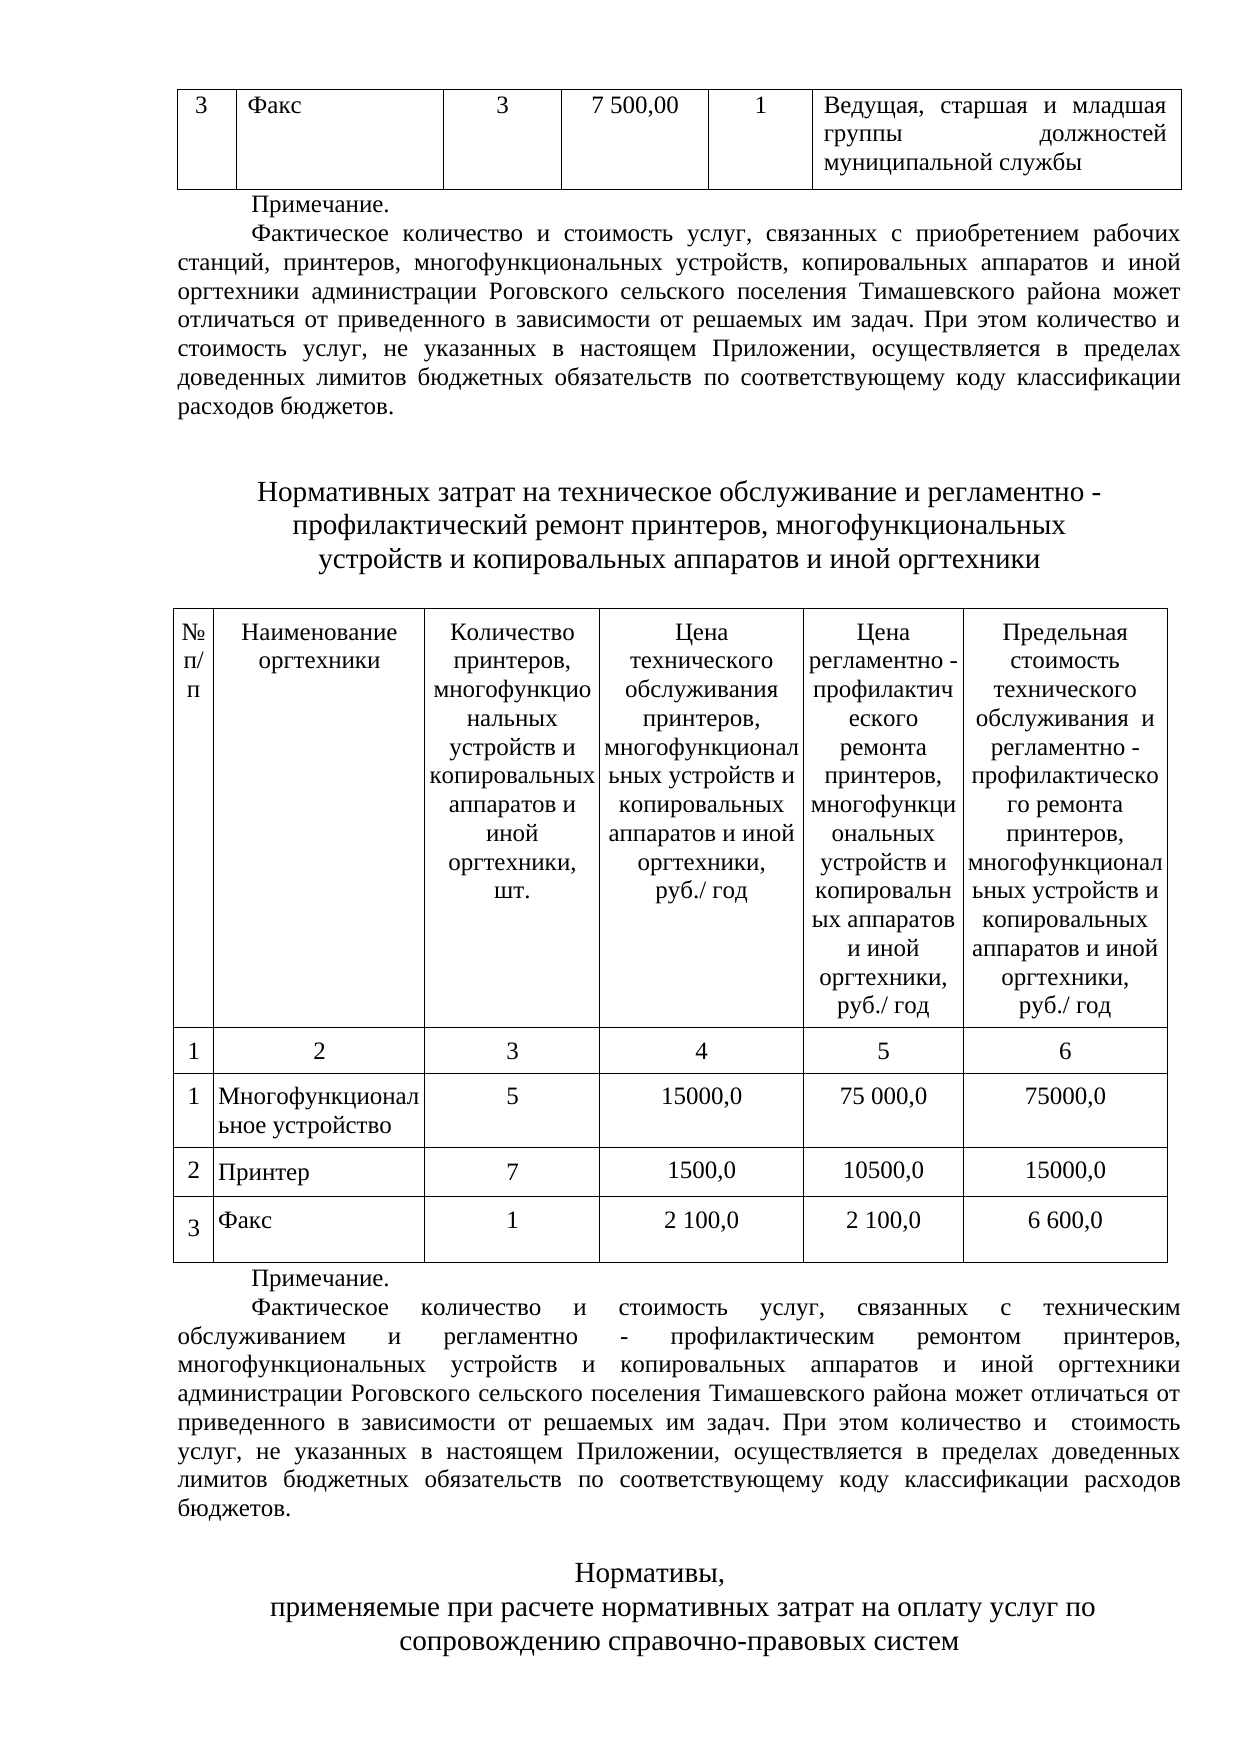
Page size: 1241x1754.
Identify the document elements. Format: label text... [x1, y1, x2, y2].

table_cell 4 [600, 1028, 803, 1073]
text Нормативы, [177, 1556, 1122, 1589]
table_cell 2 [214, 1028, 424, 1073]
table_cell 2 [174, 1148, 213, 1196]
table_cell Многофункциональное устройство [214, 1074, 424, 1147]
table_cell 1 [174, 1074, 213, 1147]
table_cell 5 [425, 1074, 599, 1147]
table_cell 6 600,0 [964, 1197, 1167, 1262]
table_cell 75 000,0 [804, 1074, 963, 1147]
text Фактическое количество и стоимость услуг, связанных с техническим обслуживанием и регламентно - профилактическим ремонтом принтеров, многофункциональных устройств и копировальных аппаратов и иной оргтехники администрации Роговского сельского поселения Тимашевского района может отличаться от приведенного в зависимости от решаемых им задач. При этом количество и стоимость услуг, не указанных в настоящем Приложении, осуществляется в пределах доведенных лимитов бюджетных обязательств по соответствующему коду классификации расходов бюджетов. [177, 1292, 1181, 1522]
table_cell 3 [425, 1028, 599, 1073]
table_cell Принтер [214, 1148, 424, 1196]
table_header Количество принтеров, многофункциональных устройств и копировальных аппаратов и иной оргтехники, шт. [425, 609, 599, 1027]
table_cell 3 [444, 90, 561, 188]
text применяемые при расчете нормативных затрат на оплату услуг по сопровождению справочно-правовых систем [236, 1589, 1122, 1656]
table_cell 2 100,0 [600, 1197, 803, 1262]
table_cell 15000,0 [964, 1148, 1167, 1196]
table_cell 1 [425, 1197, 599, 1262]
text Фактическое количество и стоимость услуг, связанных с приобретением рабочих станций, принтеров, многофункциональных устройств, копировальных аппаратов и иной оргтехники администрации Роговского сельского поселения Тимашевского района может отличаться от приведенного в зависимости от решаемых им задач. При этом количество и стоимость услуг, не указанных в настоящем Приложении, осуществляется в пределах доведенных лимитов бюджетных обязательств по соответствующему коду классификации расходов бюджетов. [177, 218, 1181, 419]
table_cell 6 [964, 1028, 1167, 1073]
table_cell 1500,0 [600, 1148, 803, 1196]
table_cell 7 500,00 [562, 90, 708, 188]
table_cell 1 [174, 1028, 213, 1073]
text Примечание. [177, 190, 1181, 218]
table_header Цена технического обслуживания принтеров, многофункциональных устройств и копировальных аппаратов и иной оргтехники, руб./ год [600, 609, 803, 1027]
table_cell 1 [709, 90, 812, 188]
text Примечание. [177, 1263, 1181, 1292]
table_cell 5 [804, 1028, 963, 1073]
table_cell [813, 90, 1181, 188]
text Нормативных затрат на техническое обслуживание и регламентно - профилактический ремонт принтеров, многофункциональных устройств и копировальных аппаратов и иной оргтехники [236, 474, 1122, 574]
table_cell 3 [174, 1197, 213, 1262]
table_header Наименование оргтехники [214, 609, 424, 1027]
table_header Цена регламентно - профилактического ремонта принтеров, многофункциональных устройств и копировальных аппаратов и иной оргтехники, руб./ год [804, 609, 963, 1027]
table_cell 10500,0 [804, 1148, 963, 1196]
table_cell 15000,0 [600, 1074, 803, 1147]
table_cell Факс [214, 1197, 424, 1262]
table_cell 3 [178, 90, 236, 188]
table_header № п/п [174, 609, 213, 1027]
table_cell Факс [237, 90, 443, 188]
table_header Предельная стоимость технического обслуживания и регламентно - профилактического ремонта принтеров, многофункциональных устройств и копировальных аппаратов и иной оргтехники, руб./ год [964, 609, 1167, 1027]
table_cell 75000,0 [964, 1074, 1167, 1147]
table_cell 2 100,0 [804, 1197, 963, 1262]
table_cell 7 [425, 1148, 599, 1196]
